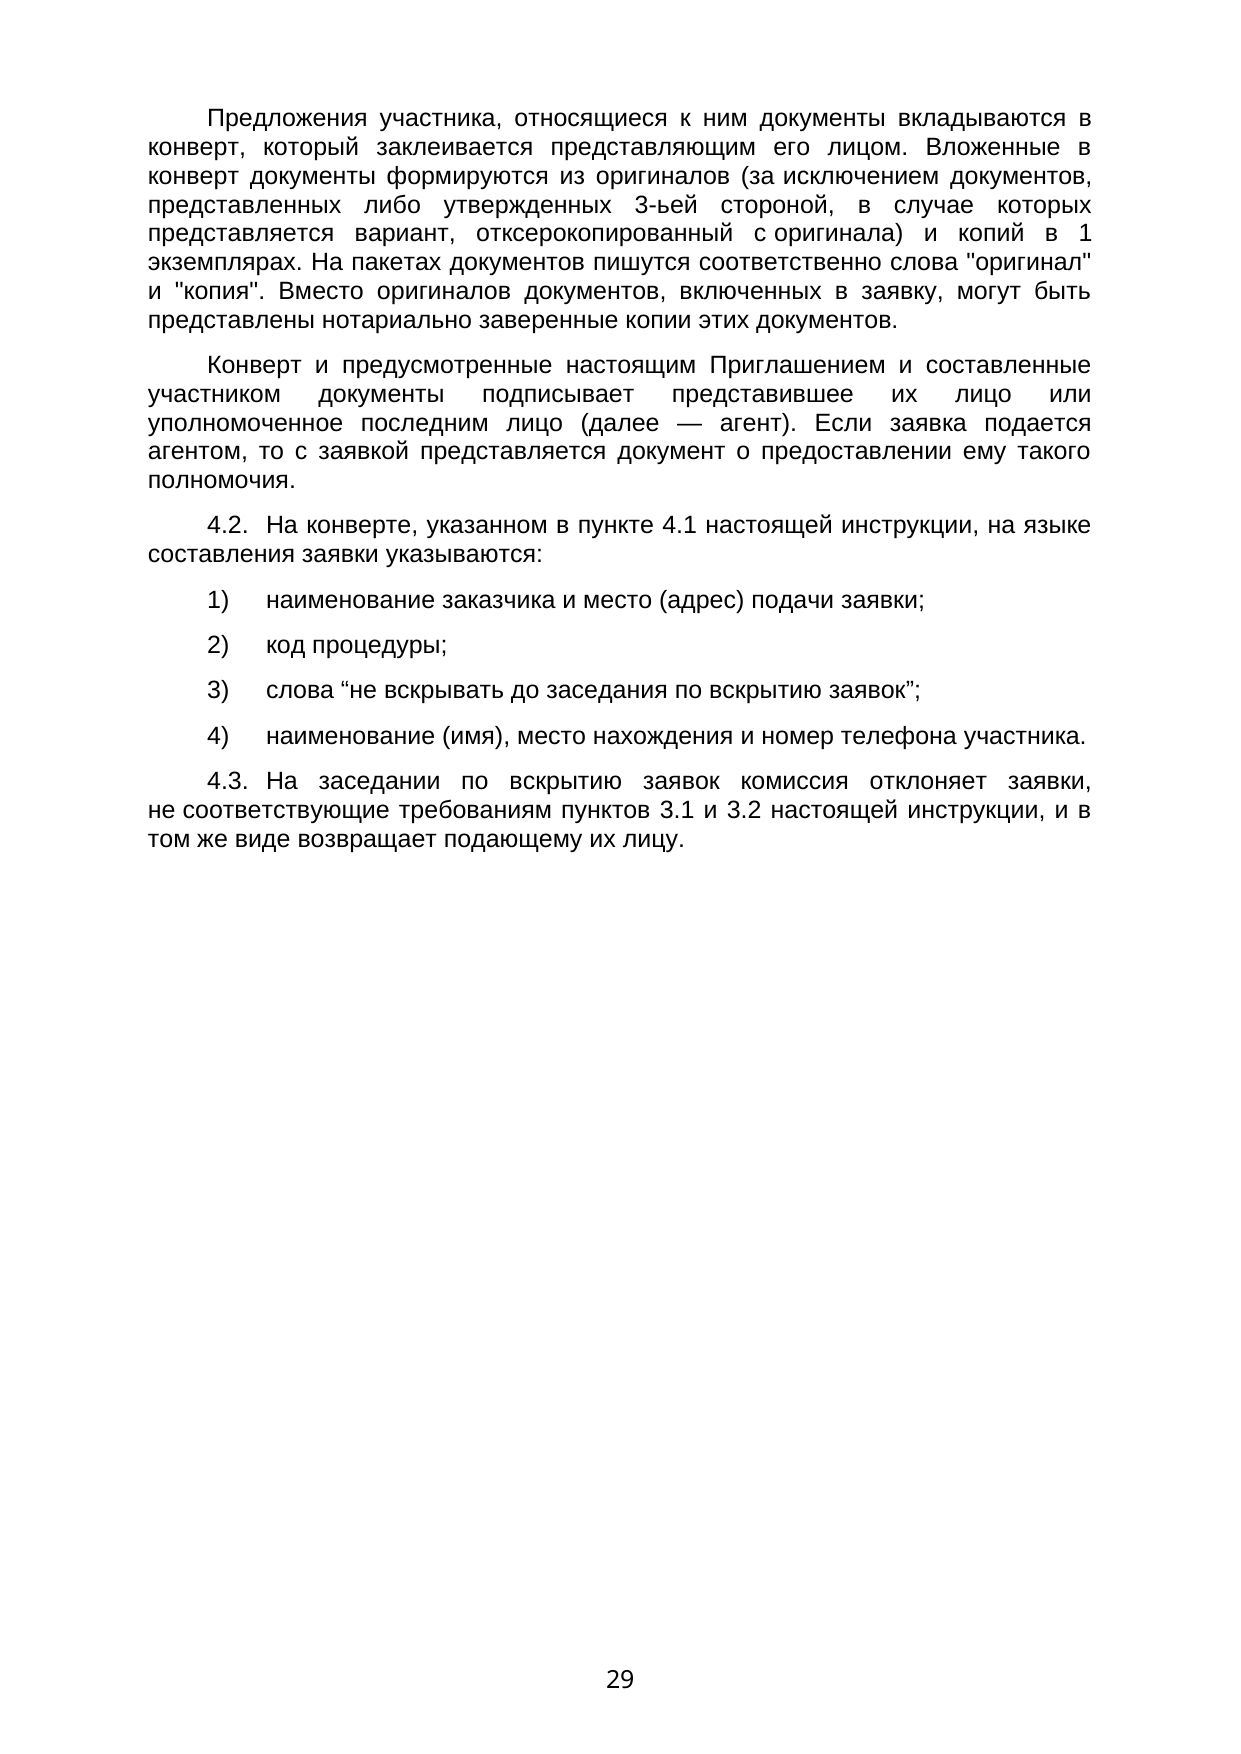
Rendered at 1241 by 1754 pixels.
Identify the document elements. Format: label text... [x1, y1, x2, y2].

text Конверт и предусмотренные настоящим Приглашением и составленные участником документы подписывает представившее их лицо или уполномоченное последним лицо (далее — агент). Если заявка подается агентом, то с заявкой представляется документ о предоставлении ему такого полномочия. [148, 350, 1092, 494]
text 4) наименование (имя), место нахождения и номер телефона участника. [148, 721, 1092, 750]
text 4.3. На заседании по вскрытию заявок комиссия отклоняет заявки, не соответствующие требованиям пунктов 3.1 и 3.2 настоящей инструкции, и в том же виде возвращает подающему их лицу. [148, 766, 1092, 853]
text 4.2. На конверте, указанном в пункте 4.1 настоящей инструкции, на языке составления заявки указываются: [148, 511, 1092, 568]
text 1) наименование заказчика и место (адрес) подачи заявки; [148, 585, 1092, 613]
text 3) слова “не вскрывать до заседания по вскрытию заявок”; [148, 676, 1092, 704]
text 2) код процедуры; [148, 630, 1092, 659]
text Предложения участника, относящиеся к ним документы вкладываются в конверт, который заклеивается представляющим его лицом. Вложенные в конверт документы формируются из оригиналов (за исключением документов, представленных либо утвержденных 3-ьей стороной, в случае которых представляется вариант, отксерокопированный с оригинала) и копий в 1 экземплярах. На пакетах документов пишутся соответственно слова "оригинал" и "копия". Вместо оригиналов документов, включенных в заявку, могут быть представлены нотариально заверенные копии этих документов. [148, 103, 1092, 333]
